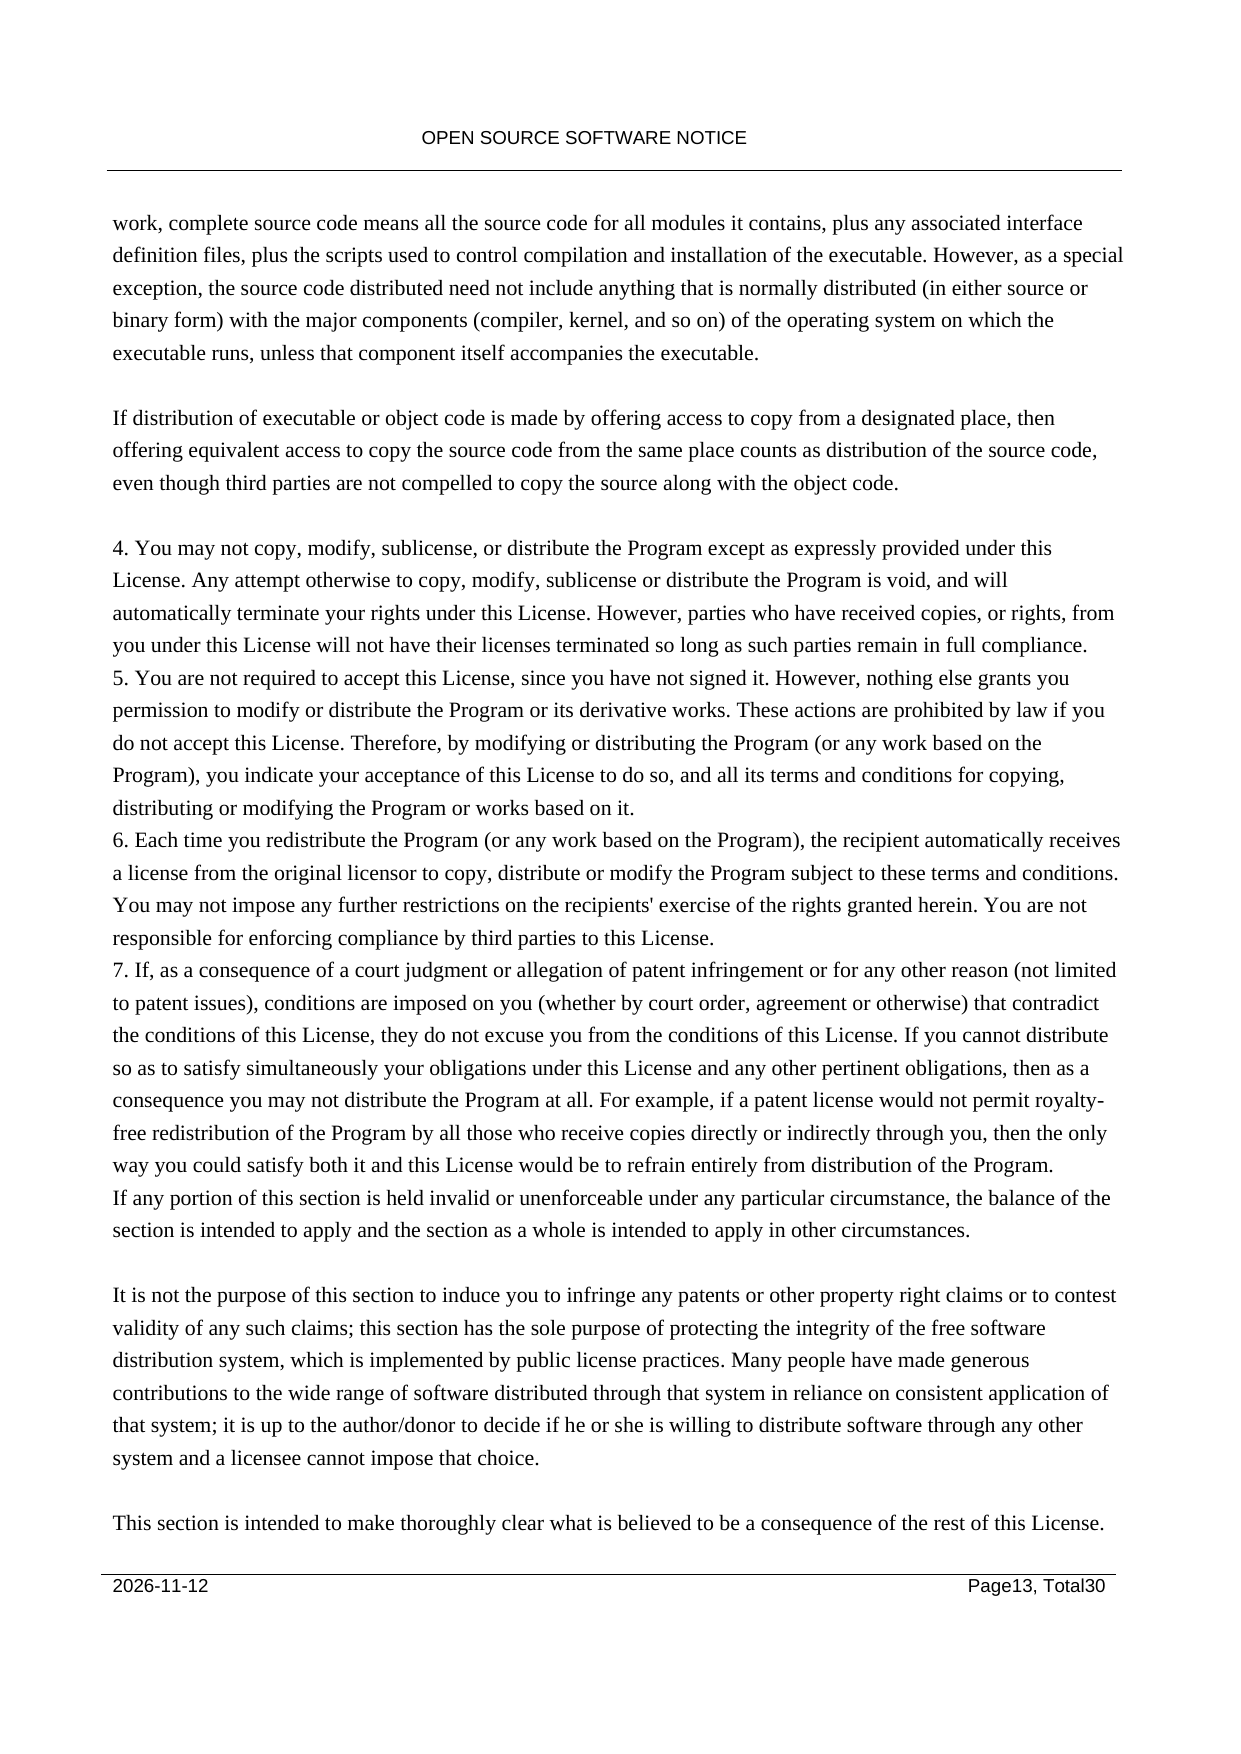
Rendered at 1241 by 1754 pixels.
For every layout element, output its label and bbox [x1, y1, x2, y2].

text [112, 206, 1128, 1539]
